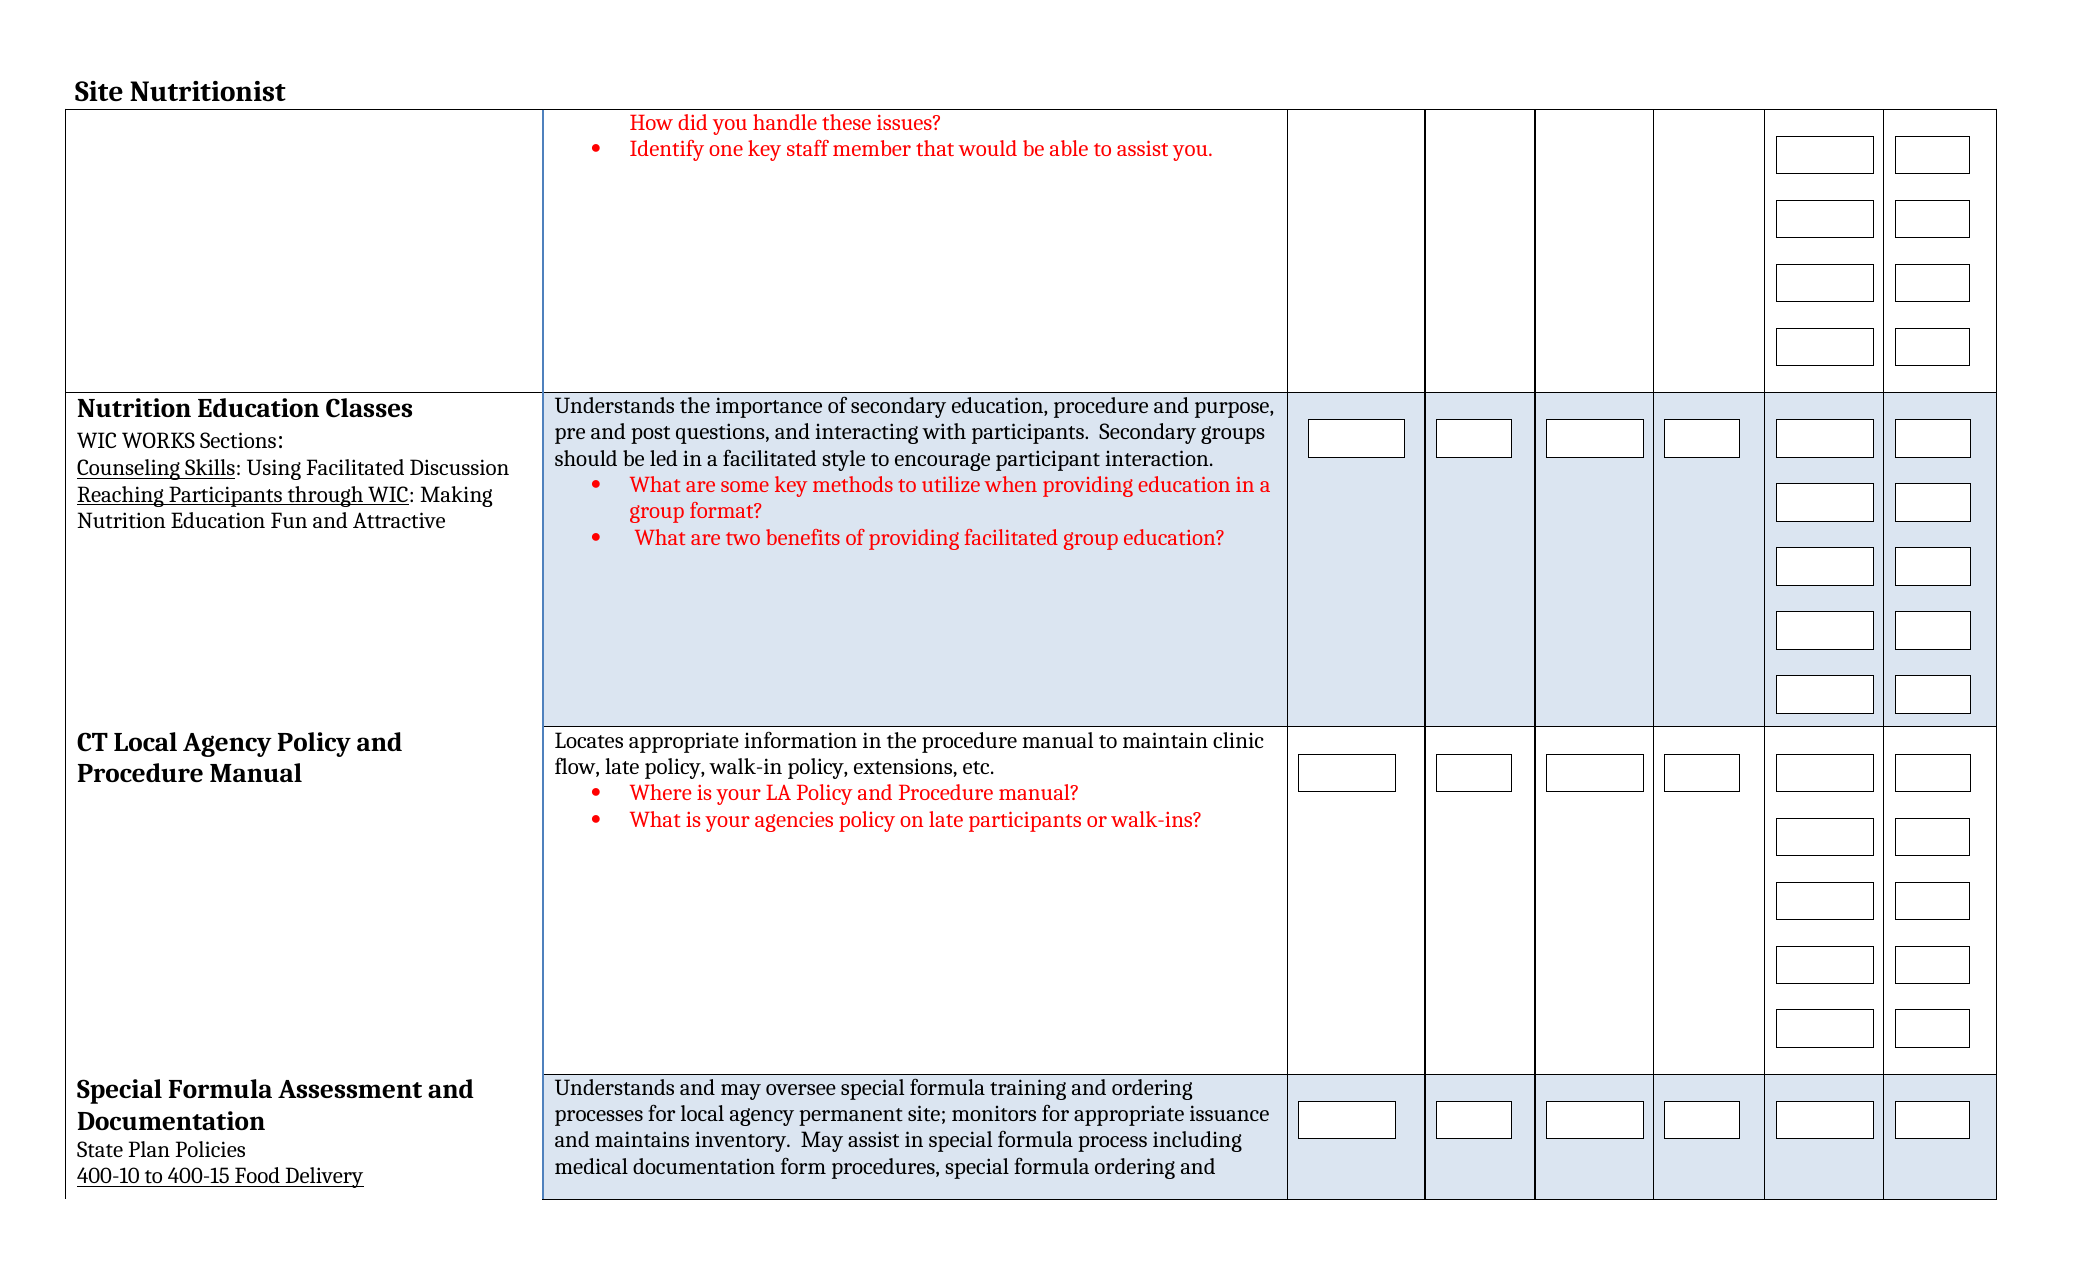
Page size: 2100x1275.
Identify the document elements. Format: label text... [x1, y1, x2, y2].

table_cell [1288, 1075, 1424, 1199]
table_cell [1536, 110, 1653, 392]
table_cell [544, 1075, 1287, 1199]
table_cell [1654, 727, 1764, 1073]
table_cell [66, 1074, 542, 1199]
table_cell [1765, 110, 1883, 392]
table_cell [1288, 727, 1424, 1073]
table_cell [1426, 393, 1534, 726]
table_cell [1654, 1075, 1764, 1199]
table_cell [1654, 393, 1764, 726]
table_cell [1765, 727, 1883, 1073]
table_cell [66, 110, 542, 392]
table_cell [1426, 110, 1534, 392]
table_cell [1765, 1075, 1883, 1199]
table_cell [1536, 727, 1653, 1073]
table_cell [1536, 393, 1653, 726]
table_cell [544, 110, 1287, 392]
table_cell [1654, 110, 1764, 392]
table_cell [1884, 393, 1996, 726]
table_cell [1426, 1075, 1534, 1199]
table_cell [1288, 393, 1424, 726]
table_cell [1288, 110, 1424, 392]
table_cell [1765, 393, 1883, 726]
table_cell Nutrition Education Classes WIC WORKS Sections: Counseling Skills: Using Facilitated Discussion Reaching Participants through WIC: Making Nutrition Education Fun and Attractive [66, 393, 542, 726]
table_cell CT Local Agency Policy and Procedure Manual [66, 726, 542, 1073]
table_cell [1884, 1075, 1996, 1199]
table_cell Locates appropriate information in the procedure manual to maintain clinic flow, late policy, walk-in policy, extensions, etc. Where is your LA Policy and Procedure manual? What is your agencies policy on late participants or walk-ins? [544, 727, 1287, 1073]
table_cell [1884, 110, 1996, 392]
table_cell [1536, 1075, 1653, 1199]
table_cell Understands the importance of secondary education, procedure and purpose, pre and post questions, and interacting with participants. Secondary groups should be led in a facilitated style to encourage participant interaction. What are some key methods to utilize when providing education in a group format? What are two benefits of providing facilitated group education? [544, 393, 1287, 726]
table_cell [1884, 727, 1996, 1073]
table_cell [1426, 727, 1534, 1073]
